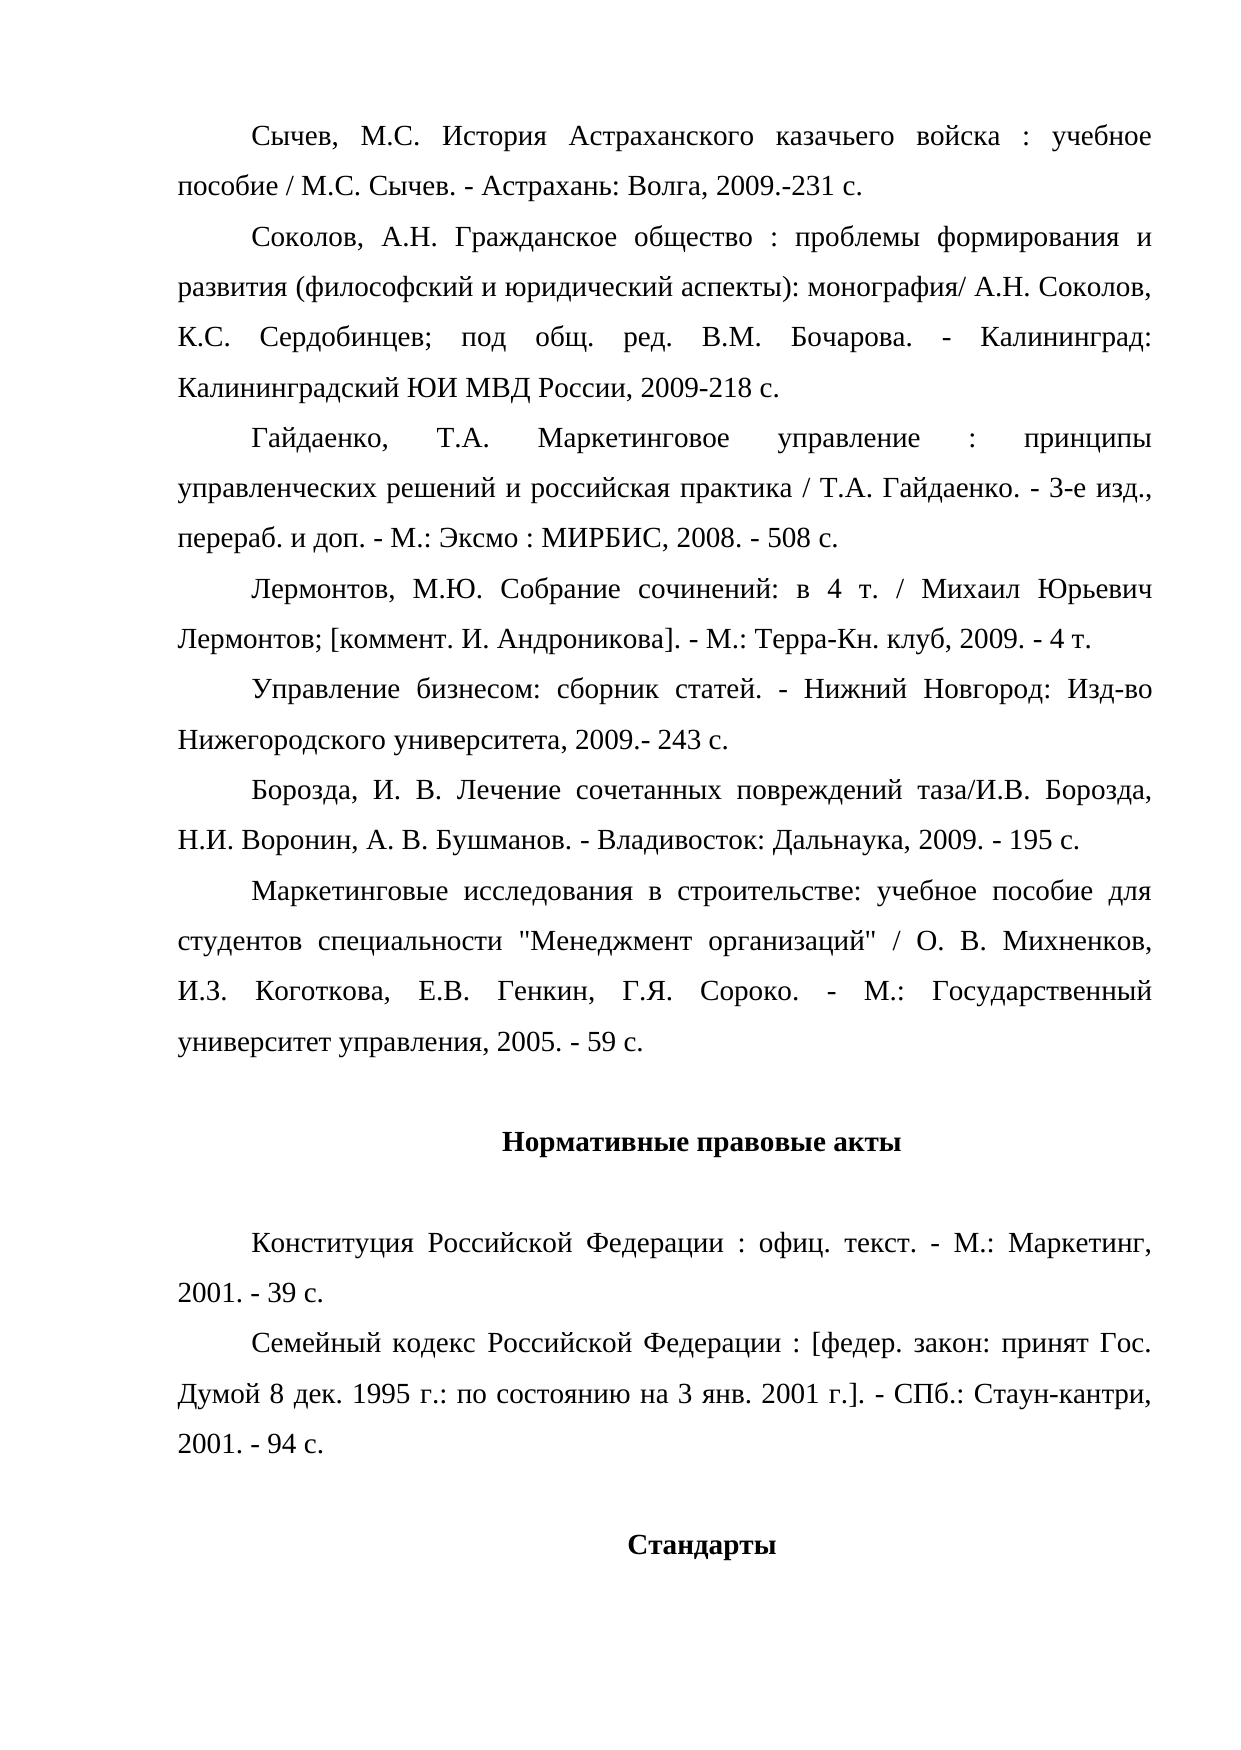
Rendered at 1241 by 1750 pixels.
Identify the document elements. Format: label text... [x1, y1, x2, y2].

text Управление бизнесом: сборник статей. - Нижний Новгород: Изд-во Нижегородского университета, 2009.- 243 с. [177, 672, 1152, 755]
text Гайдаенко, Т.А. Маркетинговое управление : принципы управленческих решений и российская практика / Т.А. Гайдаенко. - 3-е изд., перераб. и доп. - М.: Эксмо : МИРБИС, 2008. - 508 с. [177, 420, 1152, 554]
subtitle Стандарты [177, 1527, 1152, 1560]
text Соколов, А.Н. Гражданское общество : проблемы формирования и развития (философский и юридический аспекты): монография/ А.Н. Соколов, К.С. Сердобинцев; под общ. ред. В.М. Бочарова. - Калининград: Калининградский ЮИ МВД России, 2009-218 с. [177, 219, 1152, 403]
text Лермонтов, М.Ю. Собрание сочинений: в 4 т. / Михаил Юрьевич Лермонтов; [коммент. И. Андроникова]. - М.: Терра-Кн. клуб, 2009. - 4 т. [177, 571, 1152, 655]
text Семейный кодекс Российской Федерации : [федер. закон: принят Гос. Думой 8 дек. 1995 г.: по состоянию на 3 янв. 2001 г.]. - СПб.: Стаун-кантри, 2001. - 94 с. [177, 1326, 1152, 1460]
text Борозда, И. В. Лечение сочетанных повреждений таза/И.В. Борозда, Н.И. Воронин, А. В. Бушманов. - Владивосток: Дальнаука, 2009. - 195 с. [177, 772, 1152, 856]
subtitle Нормативные правовые акты [177, 1124, 1152, 1158]
text Конституция Российской Федерации : офиц. текст. - М.: Маркетинг, 2001. - 39 с. [177, 1225, 1152, 1309]
text Сычев, М.С. История Астраханского казачьего войска : учебное пособие / М.С. Сычев. - Астрахань: Волга, 2009.-231 с. [177, 118, 1152, 202]
text Маркетинговые исследования в строительстве: учебное пособие для студентов специальности "Менеджмент организаций" / О. В. Михненков, И.З. Коготкова, Е.В. Генкин, Г.Я. Сороко. - М.: Государственный университет управления, 2005. - 59 с. [177, 873, 1152, 1057]
